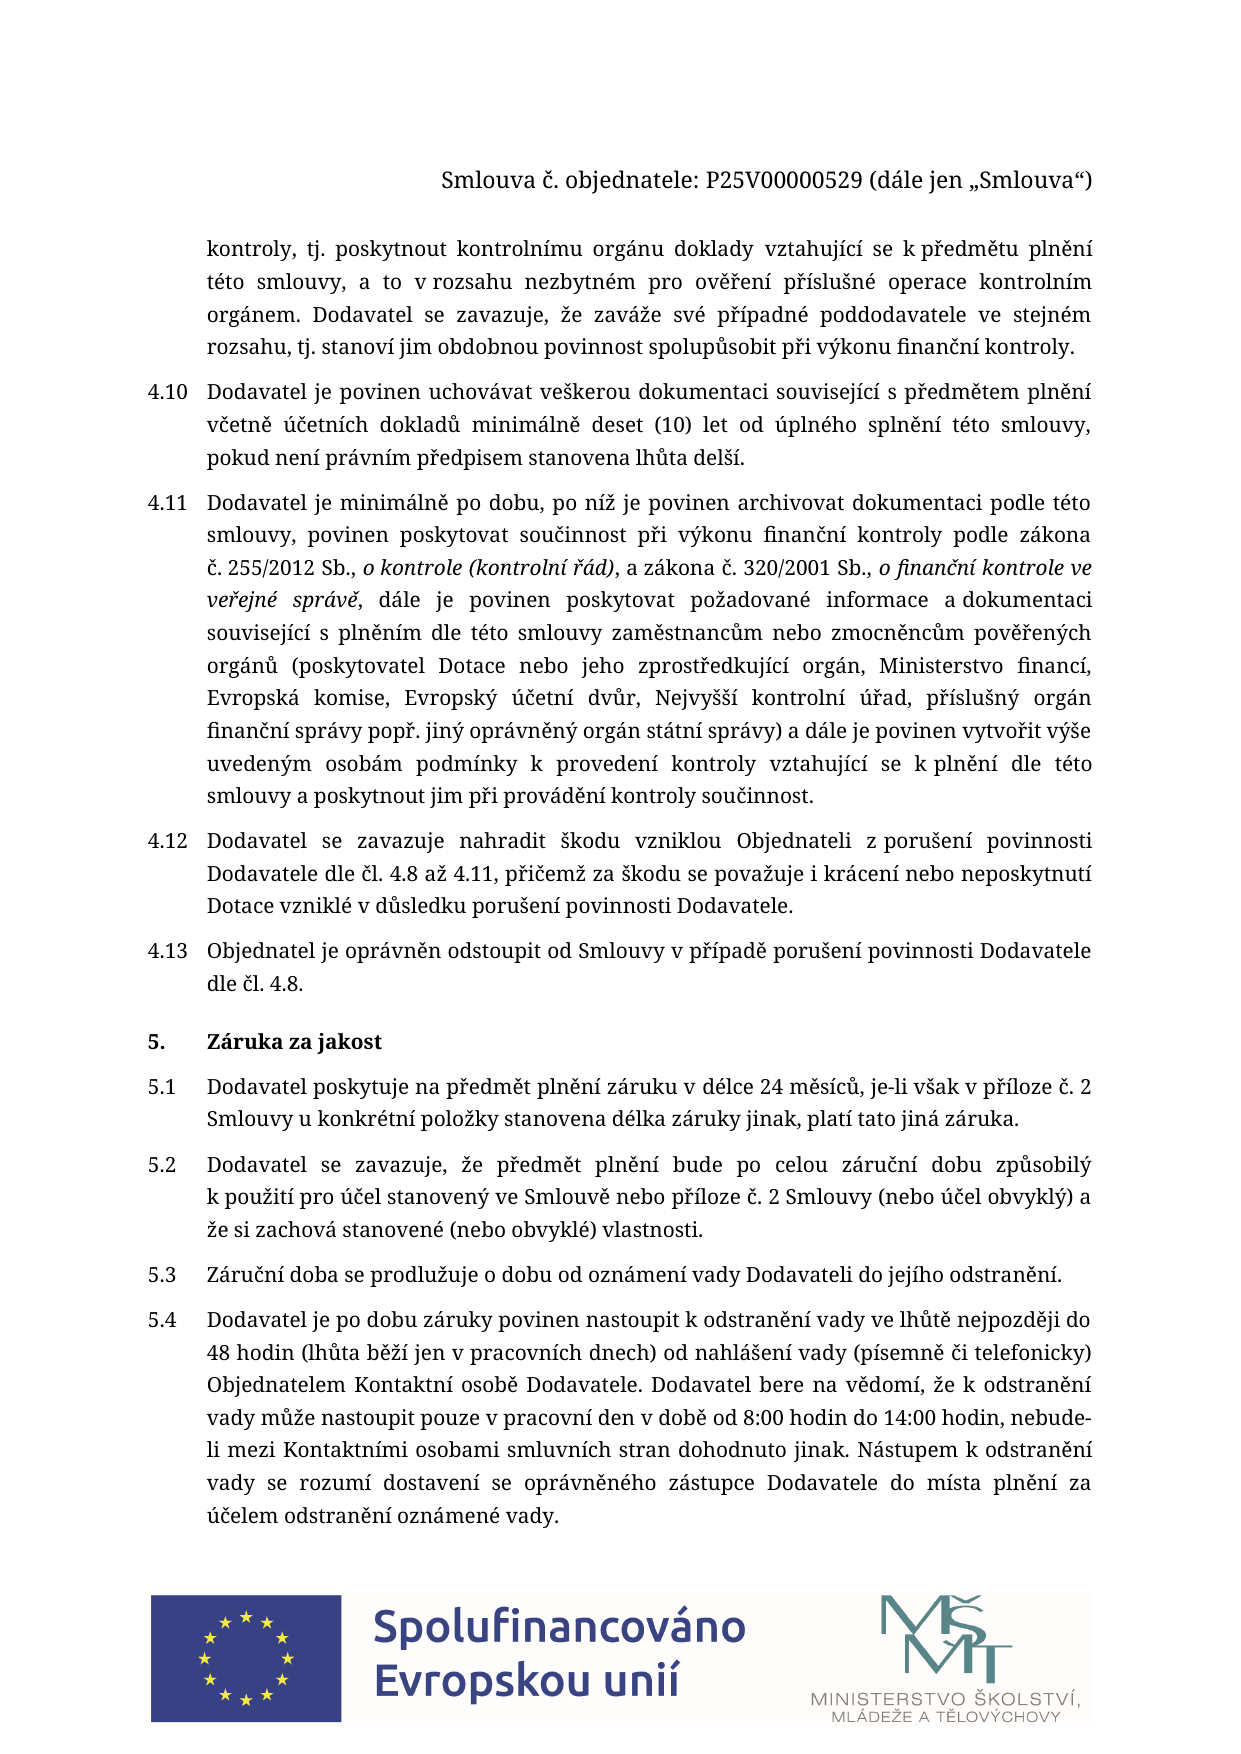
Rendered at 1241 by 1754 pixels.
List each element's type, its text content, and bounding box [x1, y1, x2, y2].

list Záruční doba se prodlužuje o dobu od oznámení vady Dodavateli do jejího odstranění. [148, 1260, 1093, 1288]
list Dodavatel je po dobu záruky povinen nastoupit k odstranění vady ve lhůtě nejpozději do 48 hodin (lhůta běží jen v pracovních dnech) od nahlášení vady (písemně či telefonicky) Objednatelem Kontaktní osobě Dodavatele. Dodavatel bere na vědomí, že k odstranění vady může nastoupit pouze v pracovní den v době od 8:00 hodin do 14:00 hodin, nebude-li mezi Kontaktními osobami smluvních stran dohodnuto jinak. Nástupem k odstranění vady se rozumí dostavení se oprávněného zástupce Dodavatele do místa plnění za účelem odstranění oznámené vady. [148, 1305, 1093, 1529]
list Dodavatel je povinen uchovávat veškerou dokumentaci související s předmětem plnění včetně účetních dokladů minimálně deset (10) let od úplného splnění této smlouvy, pokud není právním předpisem stanovena lhůta delší. [148, 377, 1093, 471]
list Dodavatel poskytuje na předmět plnění záruku v délce 24 měsíců, je-li však v příloze č. 2 Smlouvy u konkrétní položky stanovena délka záruky jinak, platí tato jiná záruka. [148, 1072, 1093, 1133]
list Záruka za jakost [148, 1027, 1093, 1055]
list Dodavatel je minimálně po dobu, po níž je povinen archivovat dokumentaci podle této smlouvy, povinen poskytovat součinnost při výkonu finanční kontroly podle zákona č. 255/2012 Sb., o kontrole (kontrolní řád), a zákona č. 320/2001 Sb., o finanční kontrole ve veřejné správě, dále je povinen poskytovat požadované informace a dokumentaci související s plněním dle této smlouvy zaměstnancům nebo zmocněncům pověřených orgánů (poskytovatel Dotace nebo jeho zprostředkující orgán, Ministerstvo financí, Evropská komise, Evropský účetní dvůr, Nejvyšší kontrolní úřad, příslušný orgán finanční správy popř. jiný oprávněný orgán státní správy) a dále je povinen vytvořit výše uvedeným osobám podmínky k provedení kontroly vztahující se k plnění dle této smlouvy a poskytnout jim při provádění kontroly součinnost. [148, 488, 1093, 810]
picture [147, 1591, 1093, 1726]
list Dodavatel se zavazuje nahradit škodu vzniklou Objednateli z porušení povinnosti Dodavatele dle čl. 4.8 až 4.11, přičemž za škodu se považuje i krácení nebo neposkytnutí Dotace vzniklé v důsledku porušení povinnosti Dodavatele. [148, 826, 1093, 920]
list Objednatel je oprávněn odstoupit od Smlouvy v případě porušení povinnosti Dodavatele dle čl. 4.8. [148, 937, 1093, 998]
list Dodavatel se zavazuje, že předmět plnění bude po celou záruční dobu způsobilý k použití pro účel stanovený ve Smlouvě nebo příloze č. 2 Smlouvy (nebo účel obvyklý) a že si zachová stanovené (nebo obvyklé) vlastnosti. [148, 1150, 1093, 1243]
